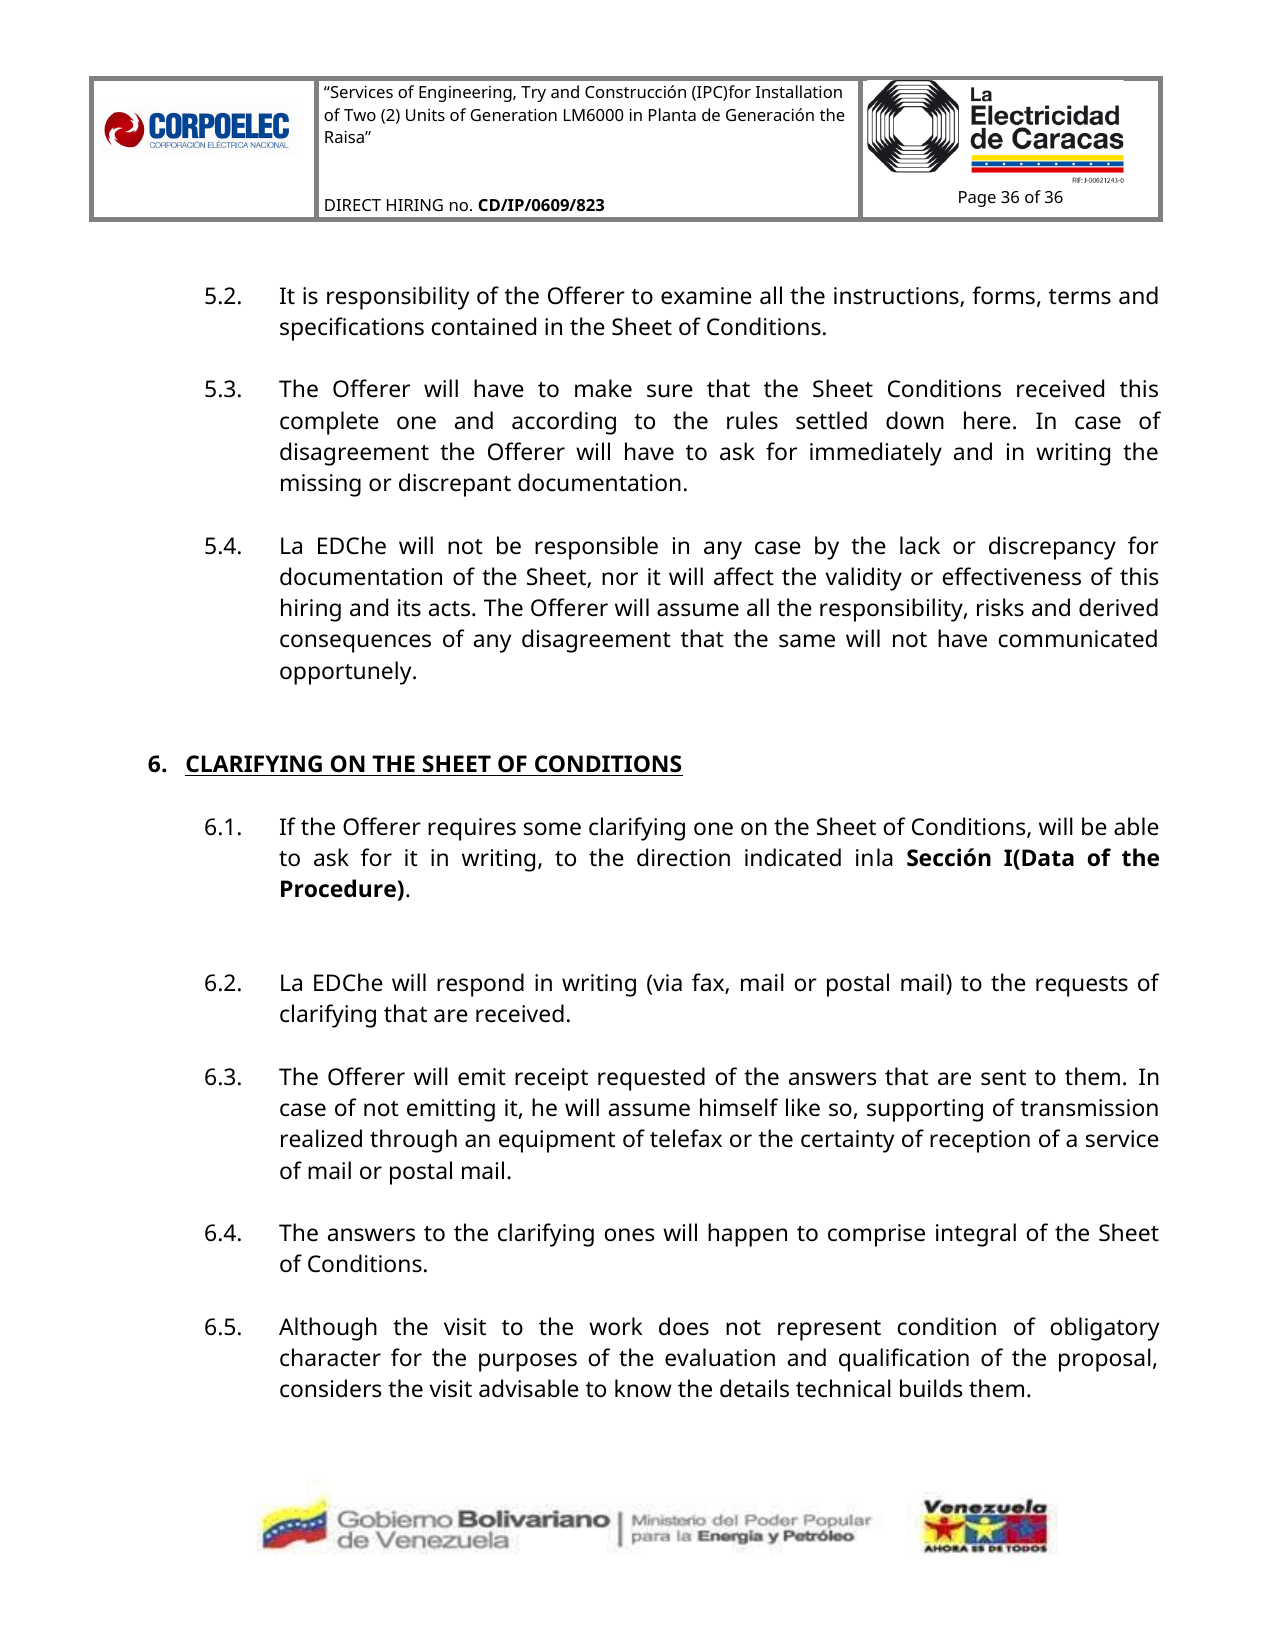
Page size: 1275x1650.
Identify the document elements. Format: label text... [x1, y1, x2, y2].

list CLARIFYING ON THE SHEET OF CONDITIONS [148, 748, 1160, 779]
list If the Offerer requires some clarifying one on the Sheet of Conditions, will be able to ask for it in writing, to the direction indicated in(Data of the Procedure). [204, 811, 1160, 904]
list The Offerer will emit receipt requested of the answers that are sent to them. In case of not emitting it, he will assume himself like so, supporting of transmission realized through an equipment of telefax or the certainty of reception of a service of mail or postal mail. [204, 1061, 1160, 1186]
list The answers to the clarifying ones will happen to comprise integral of the Sheet of Conditions. [204, 1217, 1160, 1279]
list Although the visit to the work does not represent condition of obligatory character for the purposes of the evaluation and qualification of the proposal, considers the visit advisable to know the details technical builds them. [204, 1311, 1160, 1404]
picture [232, 1479, 1072, 1567]
list he will respond in writing (via fax, mail or postal mail) to the requests of clarifying that are received. [204, 967, 1160, 1029]
list It is responsibility of the Offerer to examine all the instructions, forms, terms and specifications contained in the Sheet of Conditions. [204, 279, 1160, 342]
list The Offerer will have to make sure that the Sheet Conditions received this complete one and according to the rules settled down here. In case of disagreement the Offerer will have to ask for immediately and in writing the missing or discrepant documentation. [204, 373, 1160, 498]
picture [98, 103, 298, 157]
list he will not be responsible in any case by the lack or discrepancy for documentation of the Sheet, nor it will affect the validity or effectiveness of this hiring and its acts. The Offerer will assume all the responsibility, risks and derived consequences of any disagreement that the same will not have communicated opportunely. [204, 529, 1160, 686]
